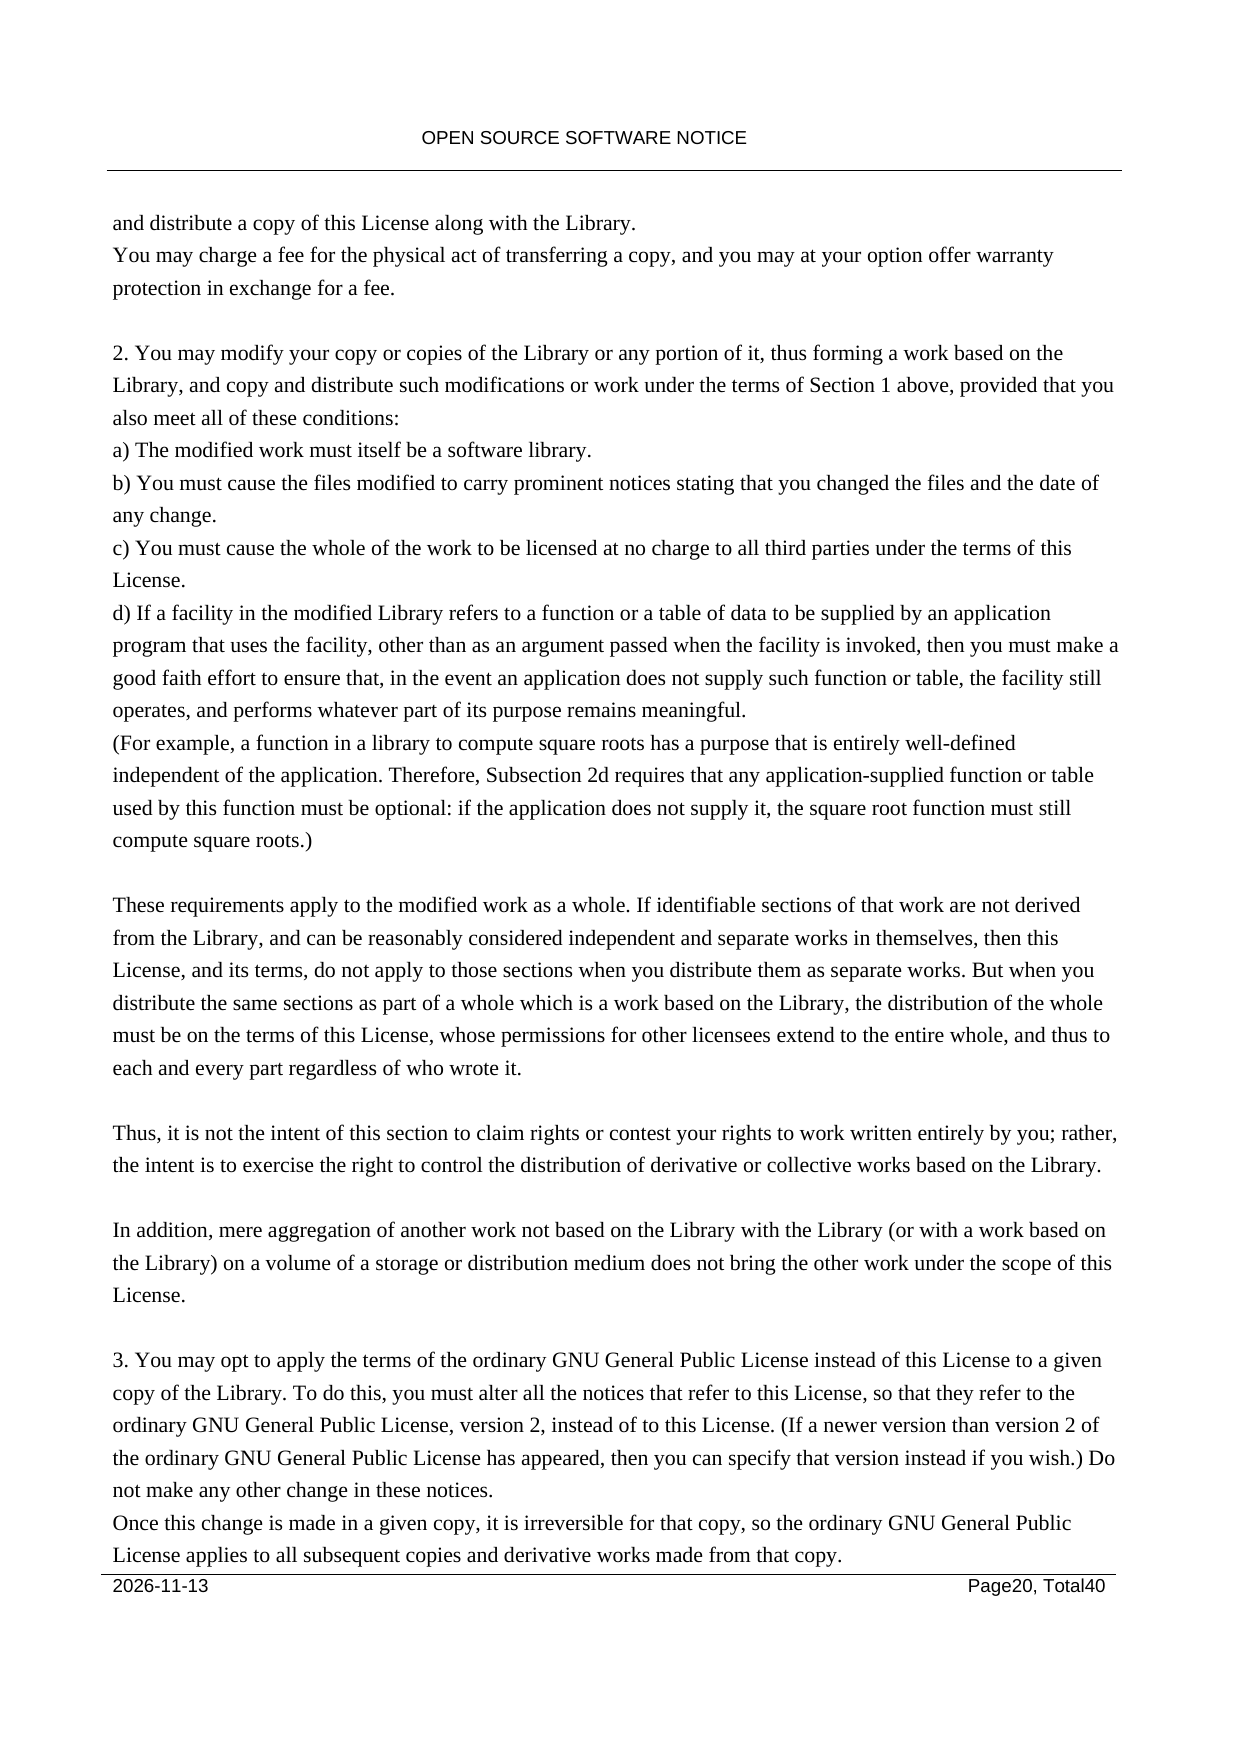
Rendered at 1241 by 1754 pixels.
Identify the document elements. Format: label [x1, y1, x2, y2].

text [112, 206, 1128, 1571]
